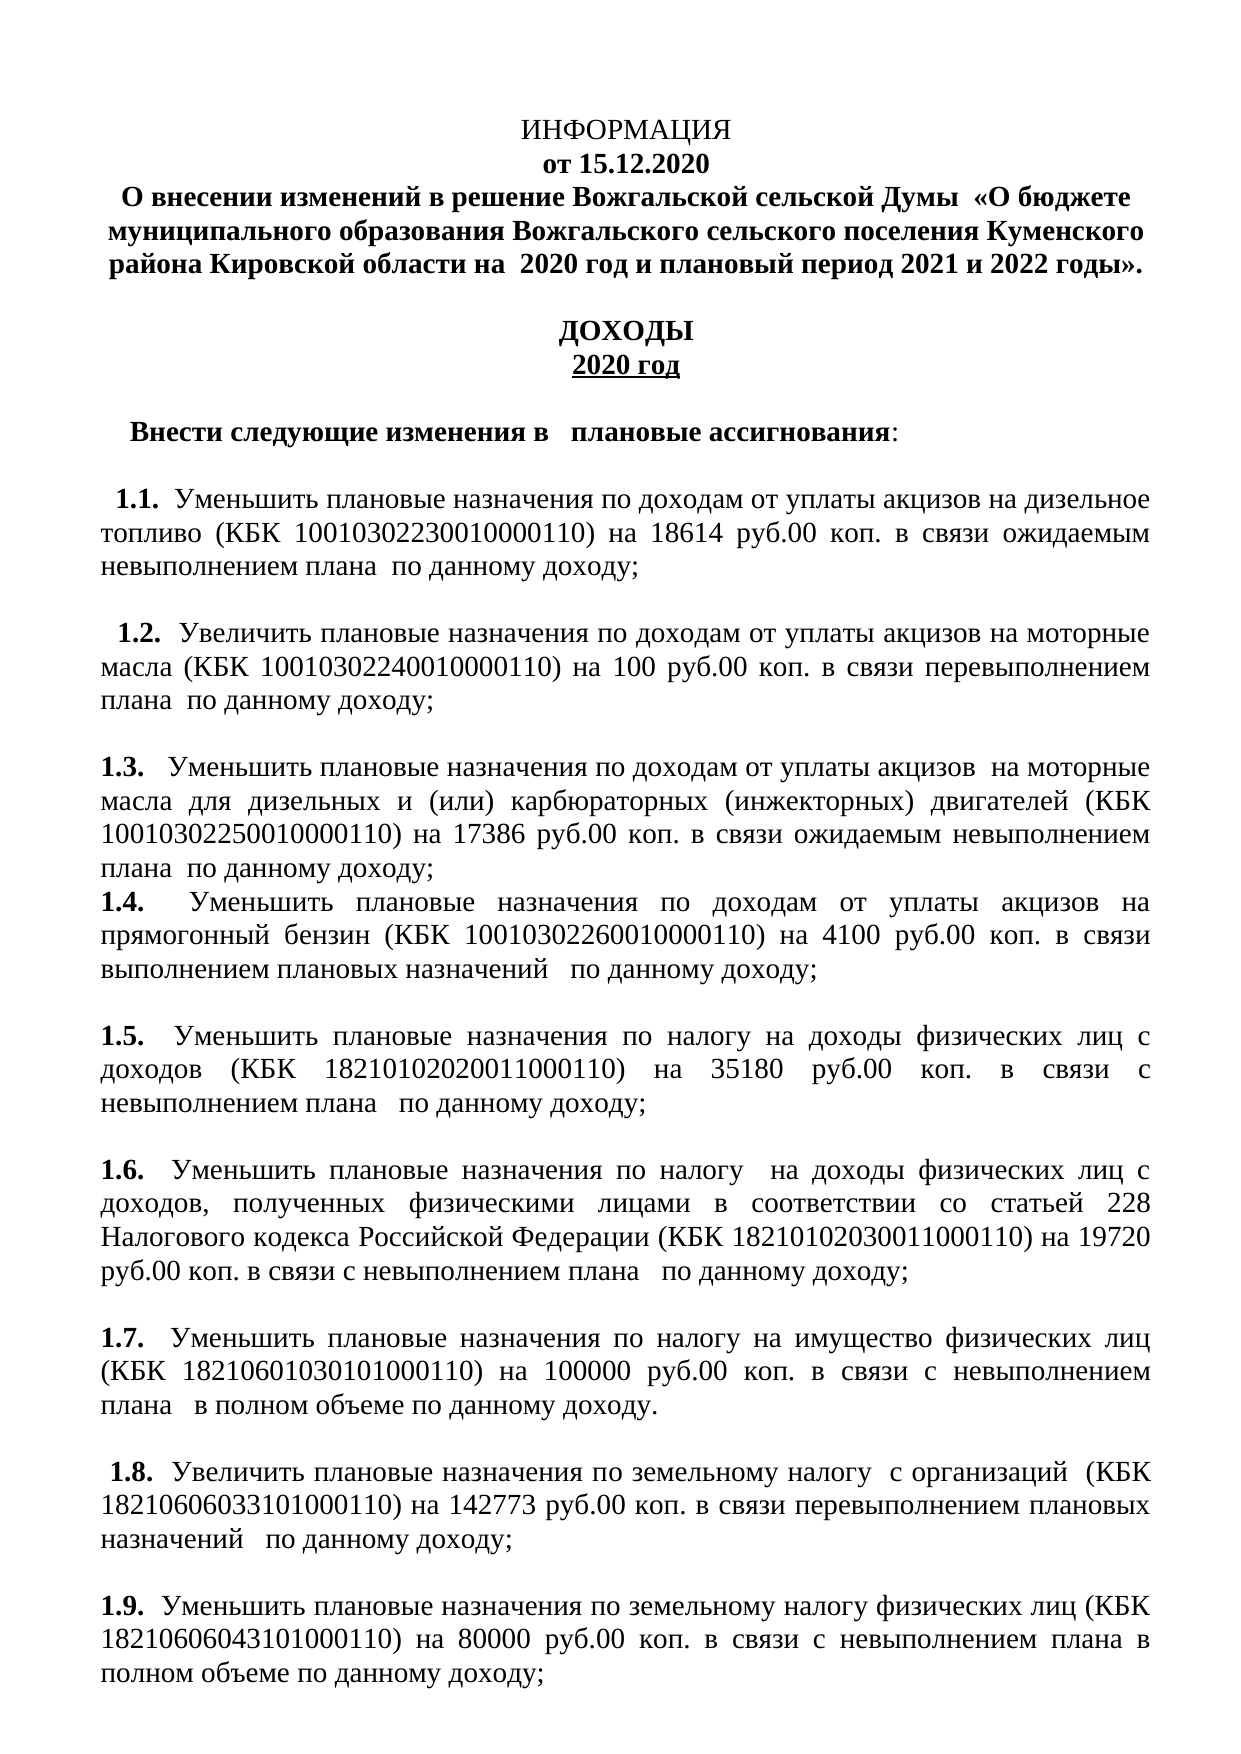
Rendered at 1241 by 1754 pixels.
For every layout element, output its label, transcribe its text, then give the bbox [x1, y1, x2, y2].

text 1.2. Увеличить плановые назначения по доходам от уплаты акцизов на моторные масла (КБК 10010302240010000110) на 100 руб.00 коп. в связи перевыполнением плана по данному доходу; [100, 615, 1152, 716]
text 1.5. Уменьшить плановые назначения по налогу на доходы физических лиц с доходов (КБК 18210102020011000110) на 35180 руб.00 коп. в связи с невыполнением плана по данному доходу; [100, 1018, 1152, 1118]
text 1.6. Уменьшить плановые назначения по налогу на доходы физических лиц с доходов, полученных физическими лицами в соответствии со статьей 228 Налогового кодекса Российской Федерации (КБК 18210102030011000110) на 19720 руб.00 коп. в связи с невыполнением плана по данному доходу; [100, 1152, 1152, 1286]
text 1.3. Уменьшить плановые назначения по доходам от уплаты акцизов на моторные масла для дизельных и (или) карбюраторных (инжекторных) двигателей (КБК 10010302250010000110) на 17386 руб.00 коп. в связи ожидаемым невыполнением плана по данному доходу; [100, 749, 1152, 884]
text 1.4. Уменьшить плановые назначения по доходам от уплаты акцизов на прямогонный бензин (КБК 10010302260010000110) на 4100 руб.00 коп. в связи выполнением плановых назначений по данному доходу; [100, 884, 1152, 984]
text 1.8. Увеличить плановые назначения по земельному налогу с организаций (КБК 18210606033101000110) на 142773 руб.00 коп. в связи перевыполнением плановых назначений по данному доходу; [100, 1454, 1152, 1554]
text ДОХОДЫ [100, 313, 1152, 347]
text ИНФОРМАЦИЯ [100, 112, 1152, 146]
text от 15.12.2020 [100, 146, 1152, 179]
text Внести следующие изменения в плановые ассигнования: [100, 414, 1152, 448]
text 2020 год [100, 347, 1152, 381]
text 1.7. Уменьшить плановые назначения по налогу на имущество физических лиц (КБК 18210601030101000110) на 100000 руб.00 коп. в связи с невыполнением плана в полном объеме по данному доходу. [100, 1320, 1152, 1420]
text 1.1. Уменьшить плановые назначения по доходам от уплаты акцизов на дизельное топливо (КБК 10010302230010000110) на 18614 руб.00 коп. в связи ожидаемым невыполнением плана по данному доходу; [100, 481, 1152, 582]
text О внесении изменений в решение Вожгальской сельской Думы «О бюджете муниципального образования Вожгальского сельского поселения Куменского района Кировской области на 2020 год и плановый период 2021 и 2022 годы». [100, 179, 1152, 280]
text 1.9. Уменьшить плановые назначения по земельному налогу физических лиц (КБК 18210606043101000110) на 80000 руб.00 коп. в связи с невыполнением плана в полном объеме по данному доходу; [100, 1588, 1152, 1689]
